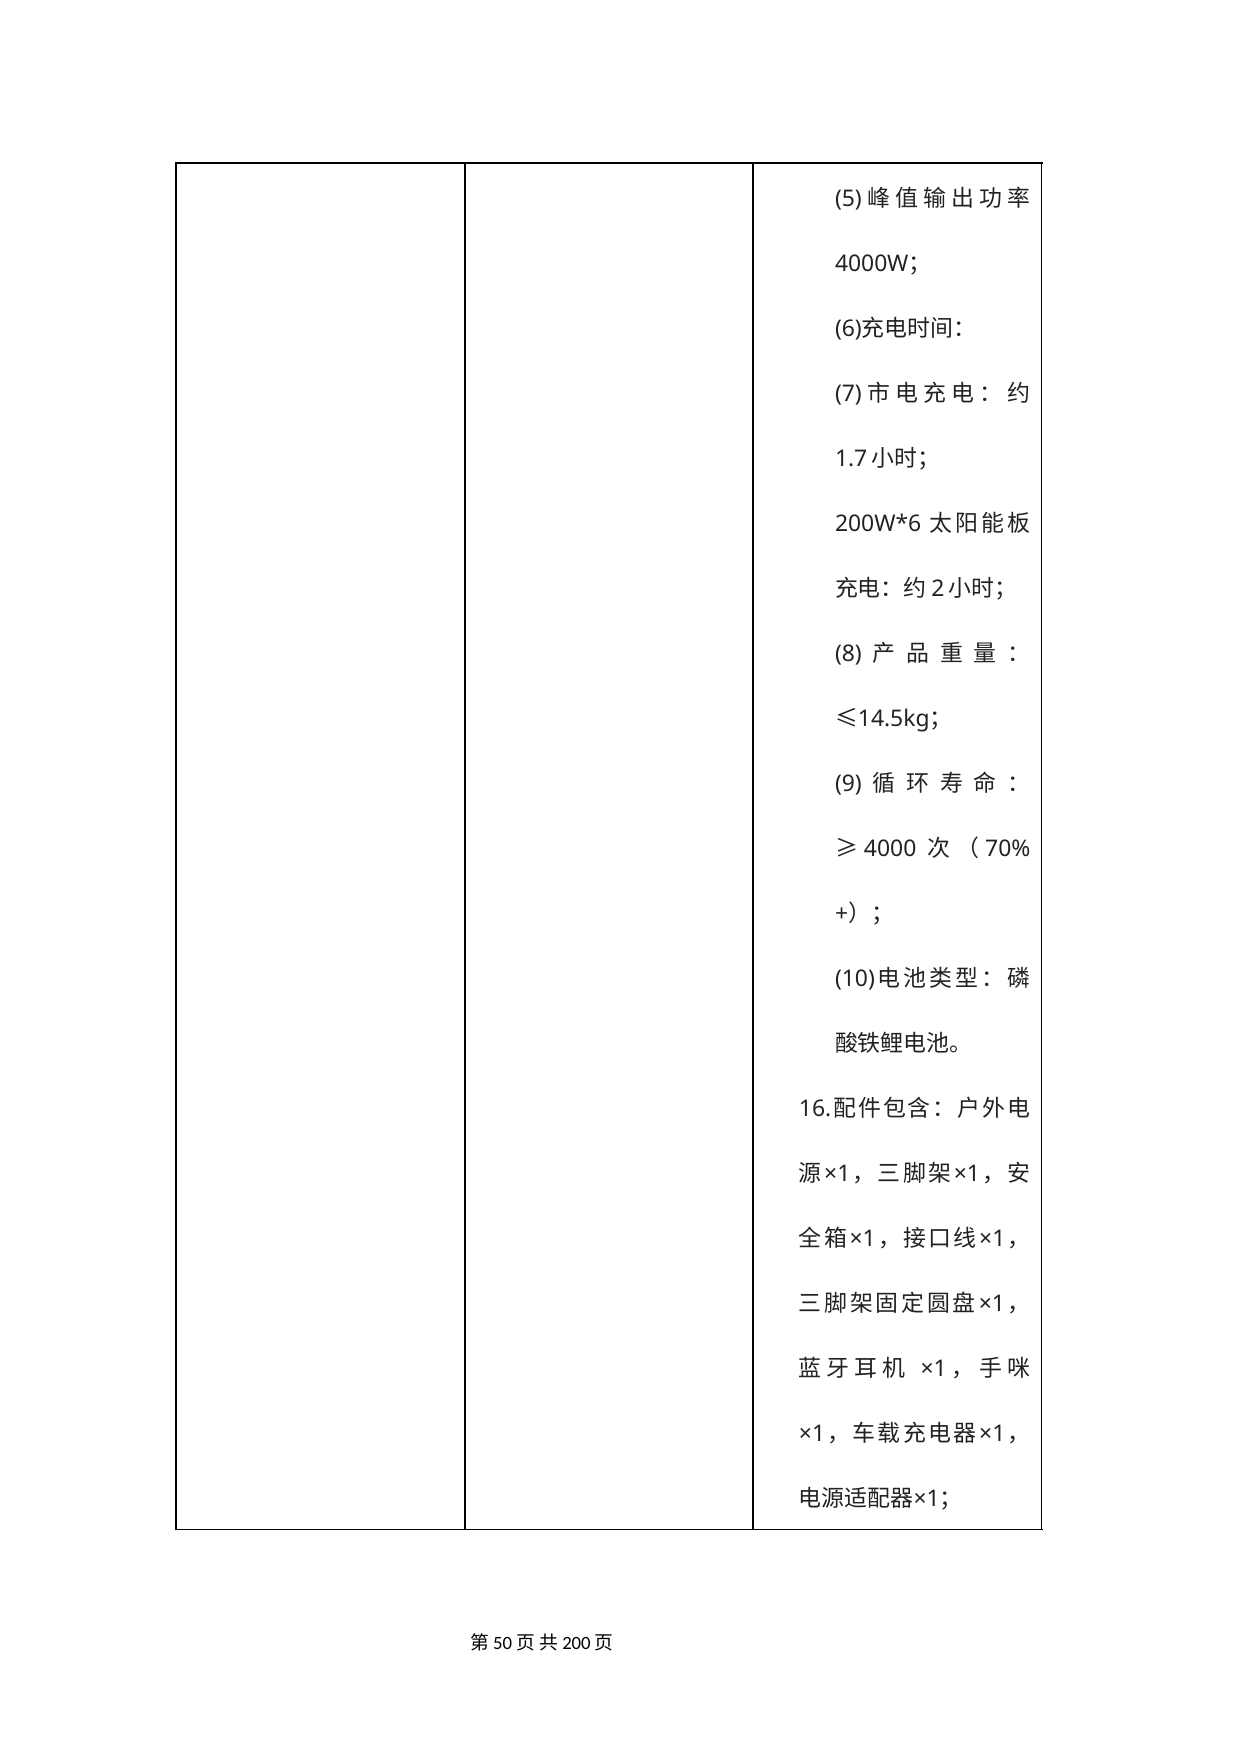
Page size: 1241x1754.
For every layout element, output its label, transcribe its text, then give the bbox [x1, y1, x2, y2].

table_cell [466, 164, 752, 1528]
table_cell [754, 164, 1041, 1528]
table_cell 1 [177, 164, 464, 1528]
